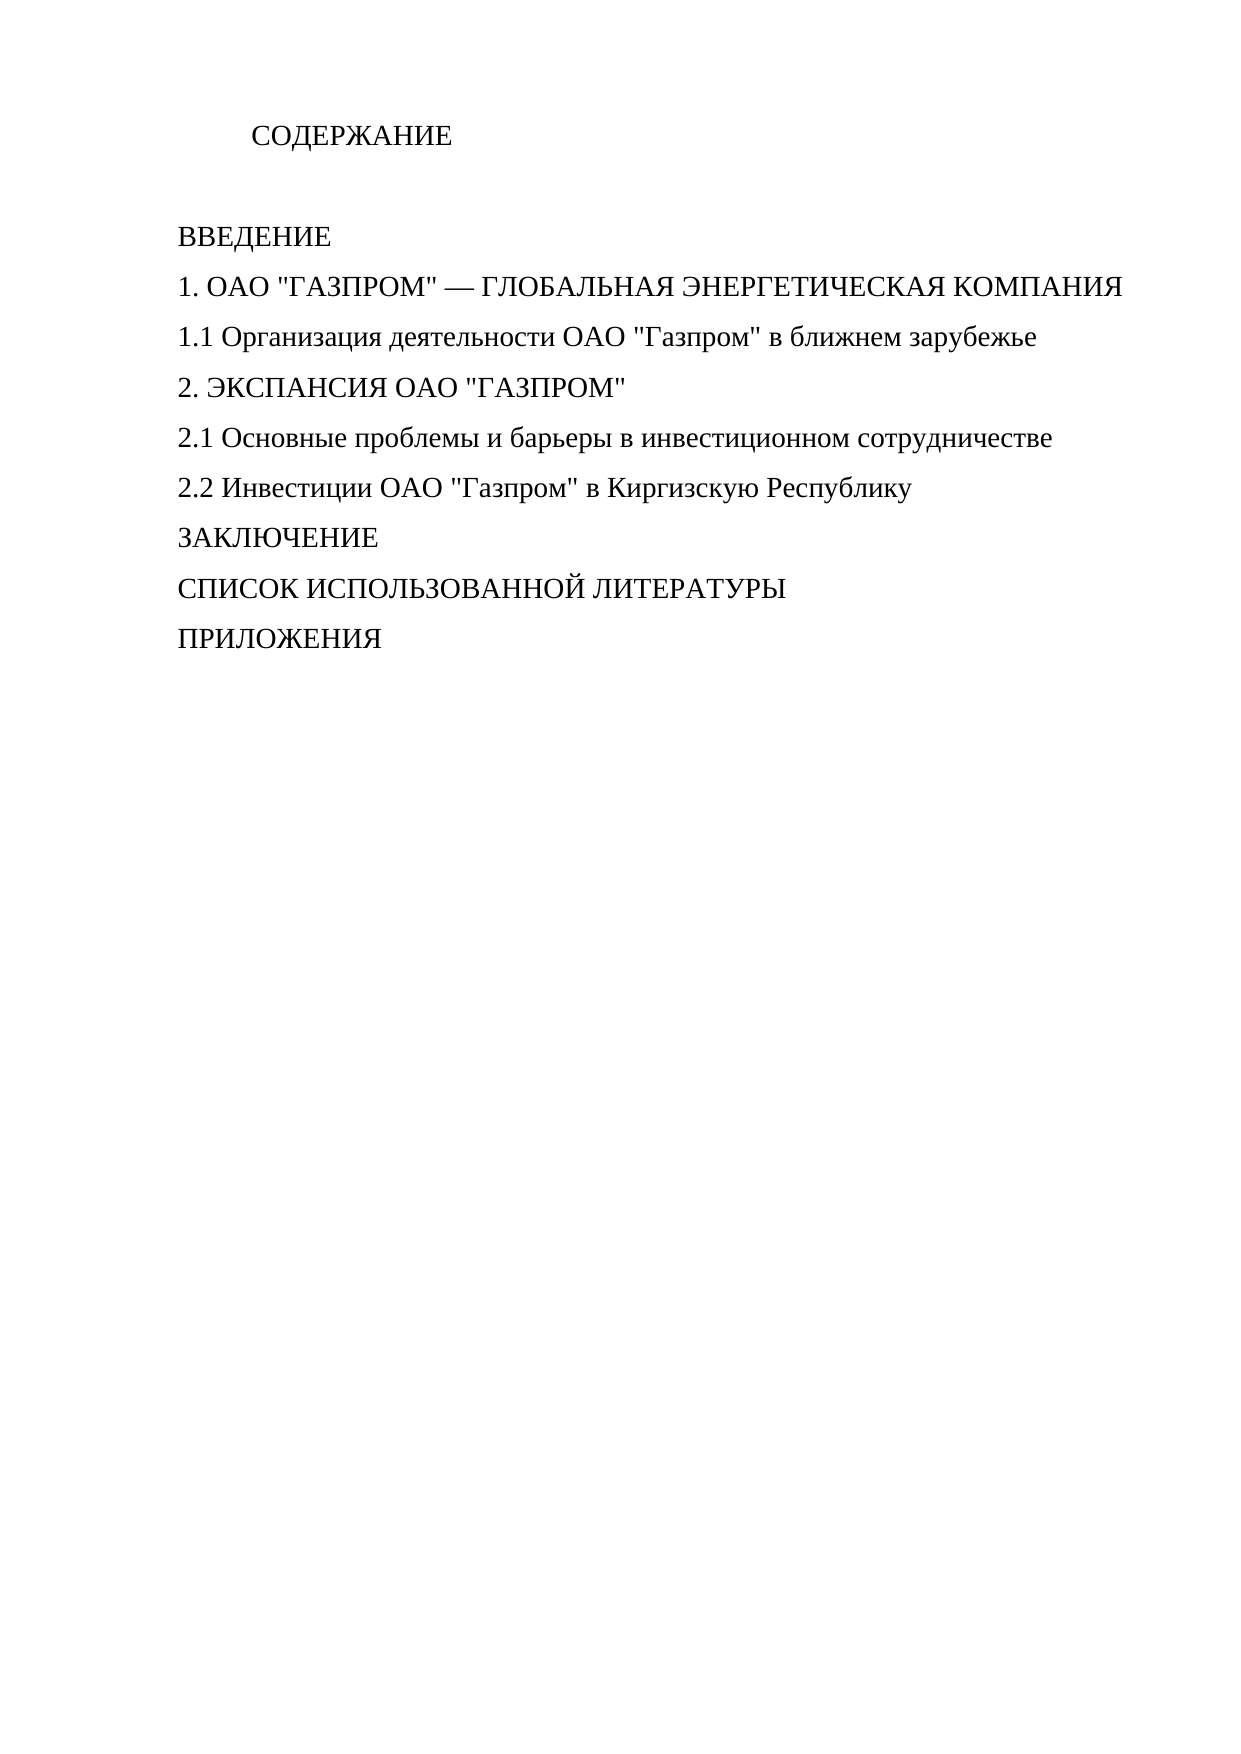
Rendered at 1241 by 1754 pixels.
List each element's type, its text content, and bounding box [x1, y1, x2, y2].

text 2.2 Инвестиции ОАО "Газпром" в Киргизскую Республику [177, 470, 1152, 504]
text 2.1 Основные проблемы и барьеры в инвестиционном сотрудничестве [177, 420, 1152, 453]
text СПИСОК ИСПОЛЬЗОВАННОЙ ЛИТЕРАТУРЫ [177, 571, 1152, 604]
text 1.1 Организация деятельности ОАО "Газпром" в ближнем зарубежье [177, 319, 1152, 353]
text ПРИЛОЖЕНИЯ [177, 621, 1152, 655]
text 1. ОАО "ГАЗПРОМ" — ГЛОБАЛЬНАЯ ЭНЕРГЕТИЧЕСКАЯ КОМПАНИЯ [177, 269, 1152, 303]
text ВВЕДЕНИЕ [177, 219, 1152, 252]
text СОДЕРЖАНИЕ [177, 118, 1152, 152]
text ЗАКЛЮЧЕНИЕ [177, 521, 1152, 554]
text 2. ЭКСПАНСИЯ ОАО "ГАЗПРОМ" [177, 370, 1152, 403]
